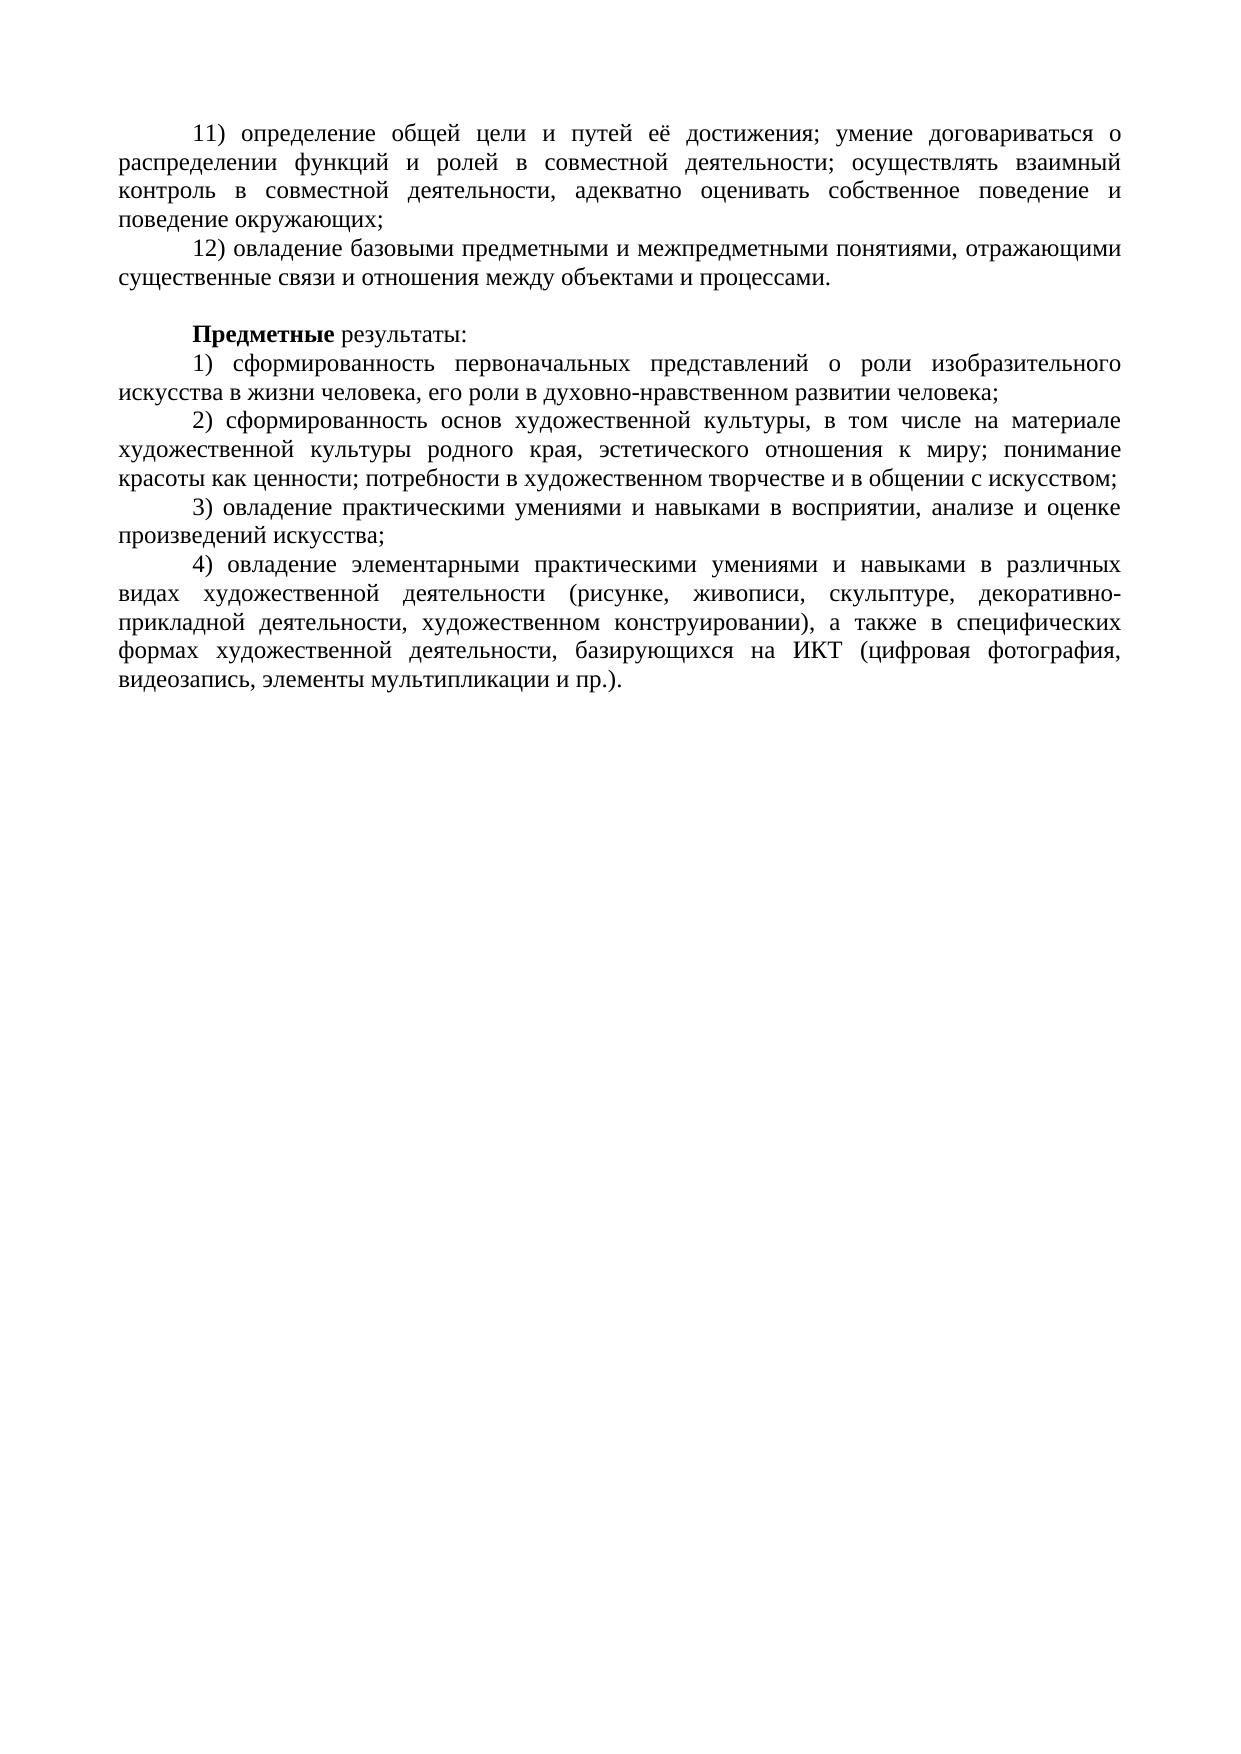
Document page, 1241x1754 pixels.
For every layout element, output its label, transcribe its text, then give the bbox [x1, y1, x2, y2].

text 2) сформированность основ художественной культуры, в том числе на материале художественной культуры родного края, эстетического отношения к миру; понимание красоты как ценности; потребности в художественном творчестве и в общении с искусством; [118, 406, 1122, 492]
text Предметные результаты: [118, 319, 1122, 348]
text 4) овладение элементарными практическими умениями и навыками в различных видах художественной деятельности (рисунке, живописи, скульптуре, декоративно-прикладной деятельности, художественном конструировании), а также в специфических формах художественной деятельности, базирующихся на ИКТ (цифровая фотография, видеозапись, элементы мультипликации и пр.). [118, 549, 1122, 693]
text 1) сформированность первоначальных представлений о роли изобразительного искусства в жизни человека, его роли в духовно-нравственном развитии человека; [118, 348, 1122, 406]
text 12) овладение базовыми предметными и межпредметными понятиями, отражающими существенные связи и отношения между объектами и процессами. [118, 233, 1122, 291]
text 3) овладение практическими умениями и навыками в восприятии, анализе и оценке произведений искусства; [118, 492, 1122, 549]
text 11) определение общей цели и путей её достижения; умение договариваться о распределении функций и ролей в совместной деятельности; осуществлять взаимный контроль в совместной деятельности, адекватно оценивать собственное поведение и поведение окружающих; [118, 118, 1122, 233]
